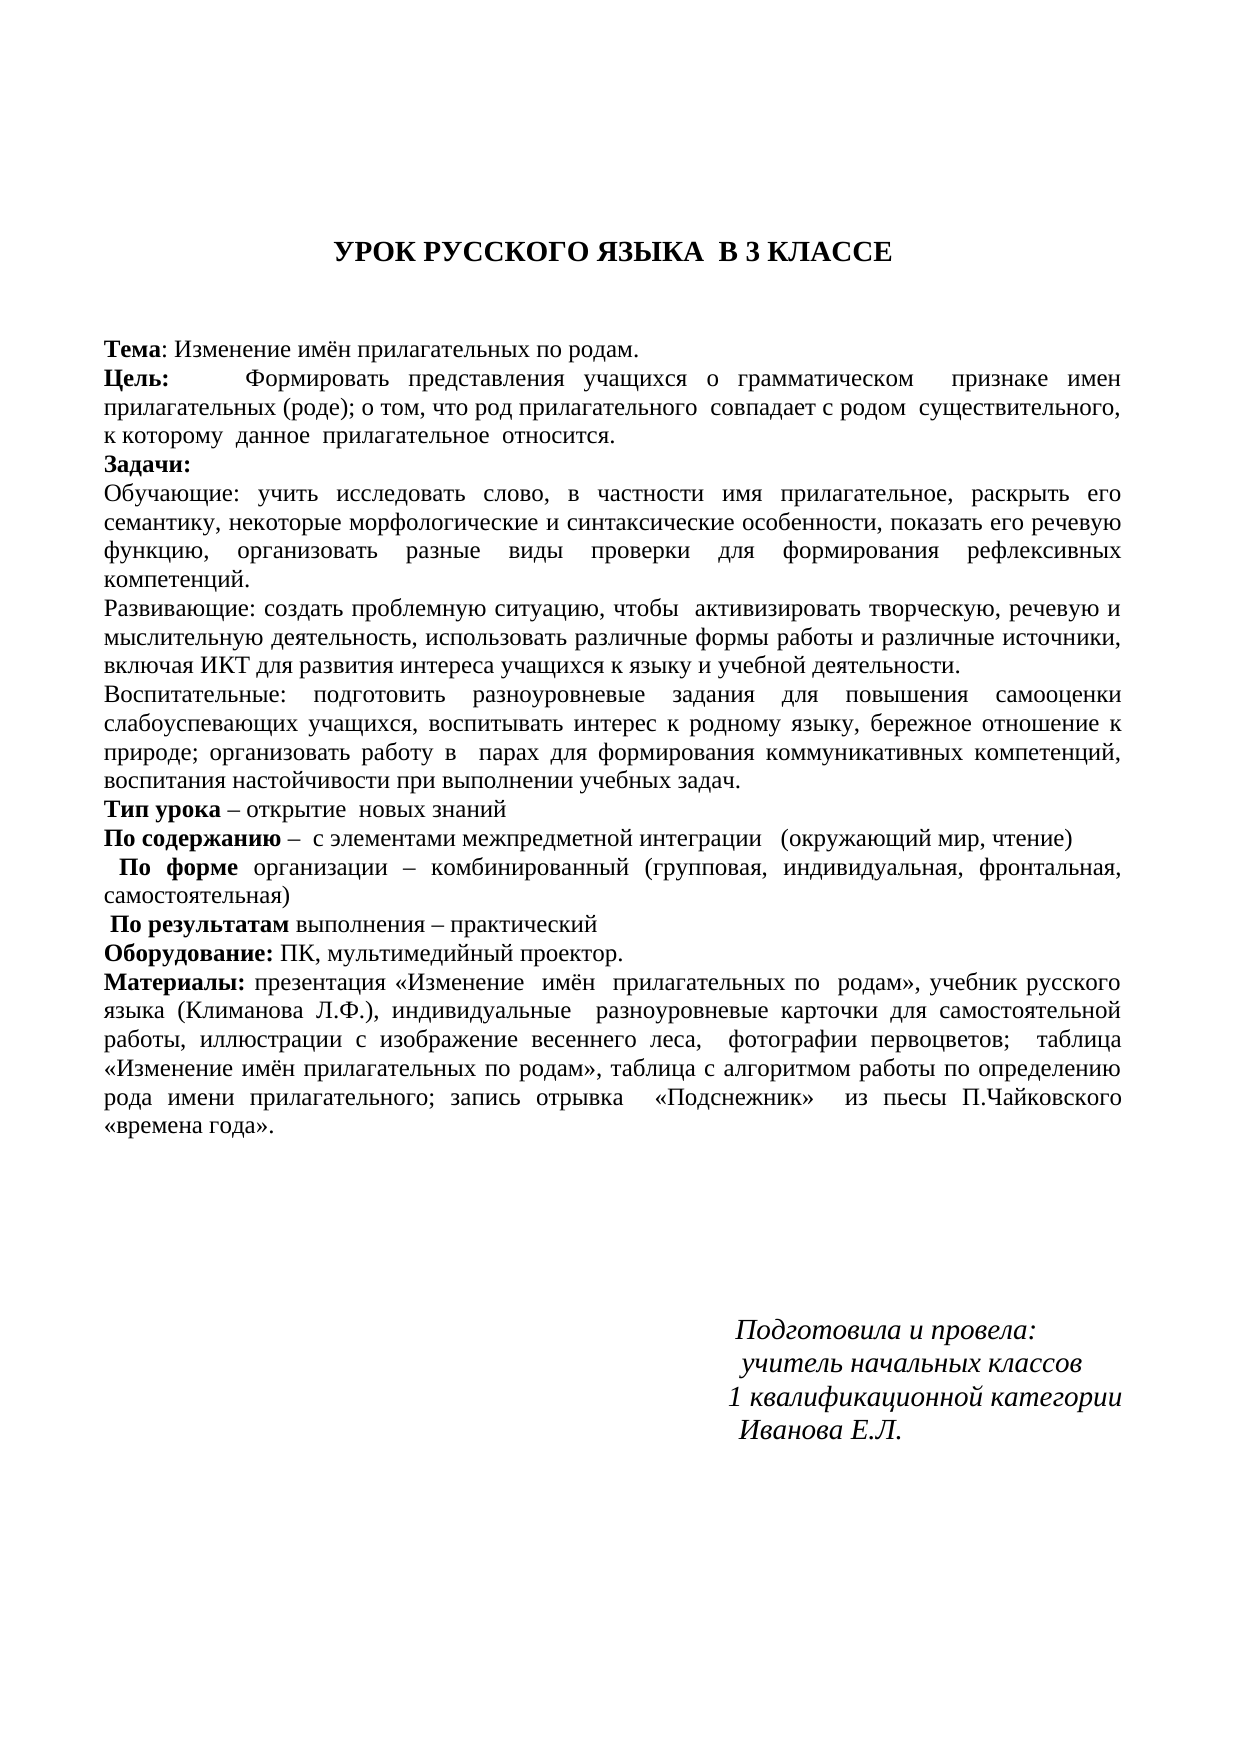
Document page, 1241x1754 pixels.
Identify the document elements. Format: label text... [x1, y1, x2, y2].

text Обучающие: учить исследовать слово, в частности имя прилагательное, раскрыть его семантику, некоторые морфологические и синтаксические особенности, показать его речевую функцию, организовать разные виды проверки для формирования рефлексивных компетенций. [103, 478, 1122, 593]
text Тип урока – открытие новых знаний [103, 794, 1122, 823]
text Оборудование: ПК, мультимедийный проектор. [103, 938, 1122, 967]
text Материалы: презентация «Изменение имён прилагательных по родам», учебник русского языка (Климанова Л.Ф.), индивидуальные разноуровневые карточки для самостоятельной работы, иллюстрации с изображение весеннего леса, фотографии первоцветов; таблица «Изменение имён прилагательных по родам», таблица с алгоритмом работы по определению рода имени прилагательного; запись отрывка «Подснежник» из пьесы П.Чайковского «времена года». [103, 967, 1122, 1139]
text учитель начальных классов [103, 1345, 1122, 1379]
text Подготовила и провела: [103, 1312, 1122, 1345]
text 1 квалификационной категории [103, 1379, 1122, 1412]
text По содержанию – с элементами межпредметной интеграции (окружающий мир, чтение) [103, 823, 1122, 852]
text УРОК РУССКОГО ЯЗЫКА В 3 КЛАССЕ [103, 234, 1122, 267]
text По результатам выполнения – практический [103, 909, 1122, 938]
text Тема: Изменение имён прилагательных по родам. [103, 334, 1122, 363]
text Воспитательные: подготовить разноуровневые задания для повышения самооценки слабоуспевающих учащихся, воспитывать интерес к родному языку, бережное отношение к природе; организовать работу в парах для формирования коммуникативных компетенций, воспитания настойчивости при выполнении учебных задач. [103, 679, 1122, 794]
text Иванова Е.Л. [103, 1412, 1122, 1446]
text По форме организации – комбинированный (групповая, индивидуальная, фронтальная, самостоятельная) [103, 852, 1122, 909]
text Задачи: [103, 449, 1122, 478]
text Развивающие: создать проблемную ситуацию, чтобы активизировать творческую, речевую и мыслительную деятельность, использовать различные формы работы и различные источники, включая ИКТ для развития интереса учащихся к языку и учебной деятельности. [103, 593, 1122, 679]
text Цель: Формировать представления учащихся о грамматическом признаке имен прилагательных (роде); о том, что род прилагательного совпадает с родом существительного, к которому данное прилагательное относится. [103, 363, 1122, 449]
